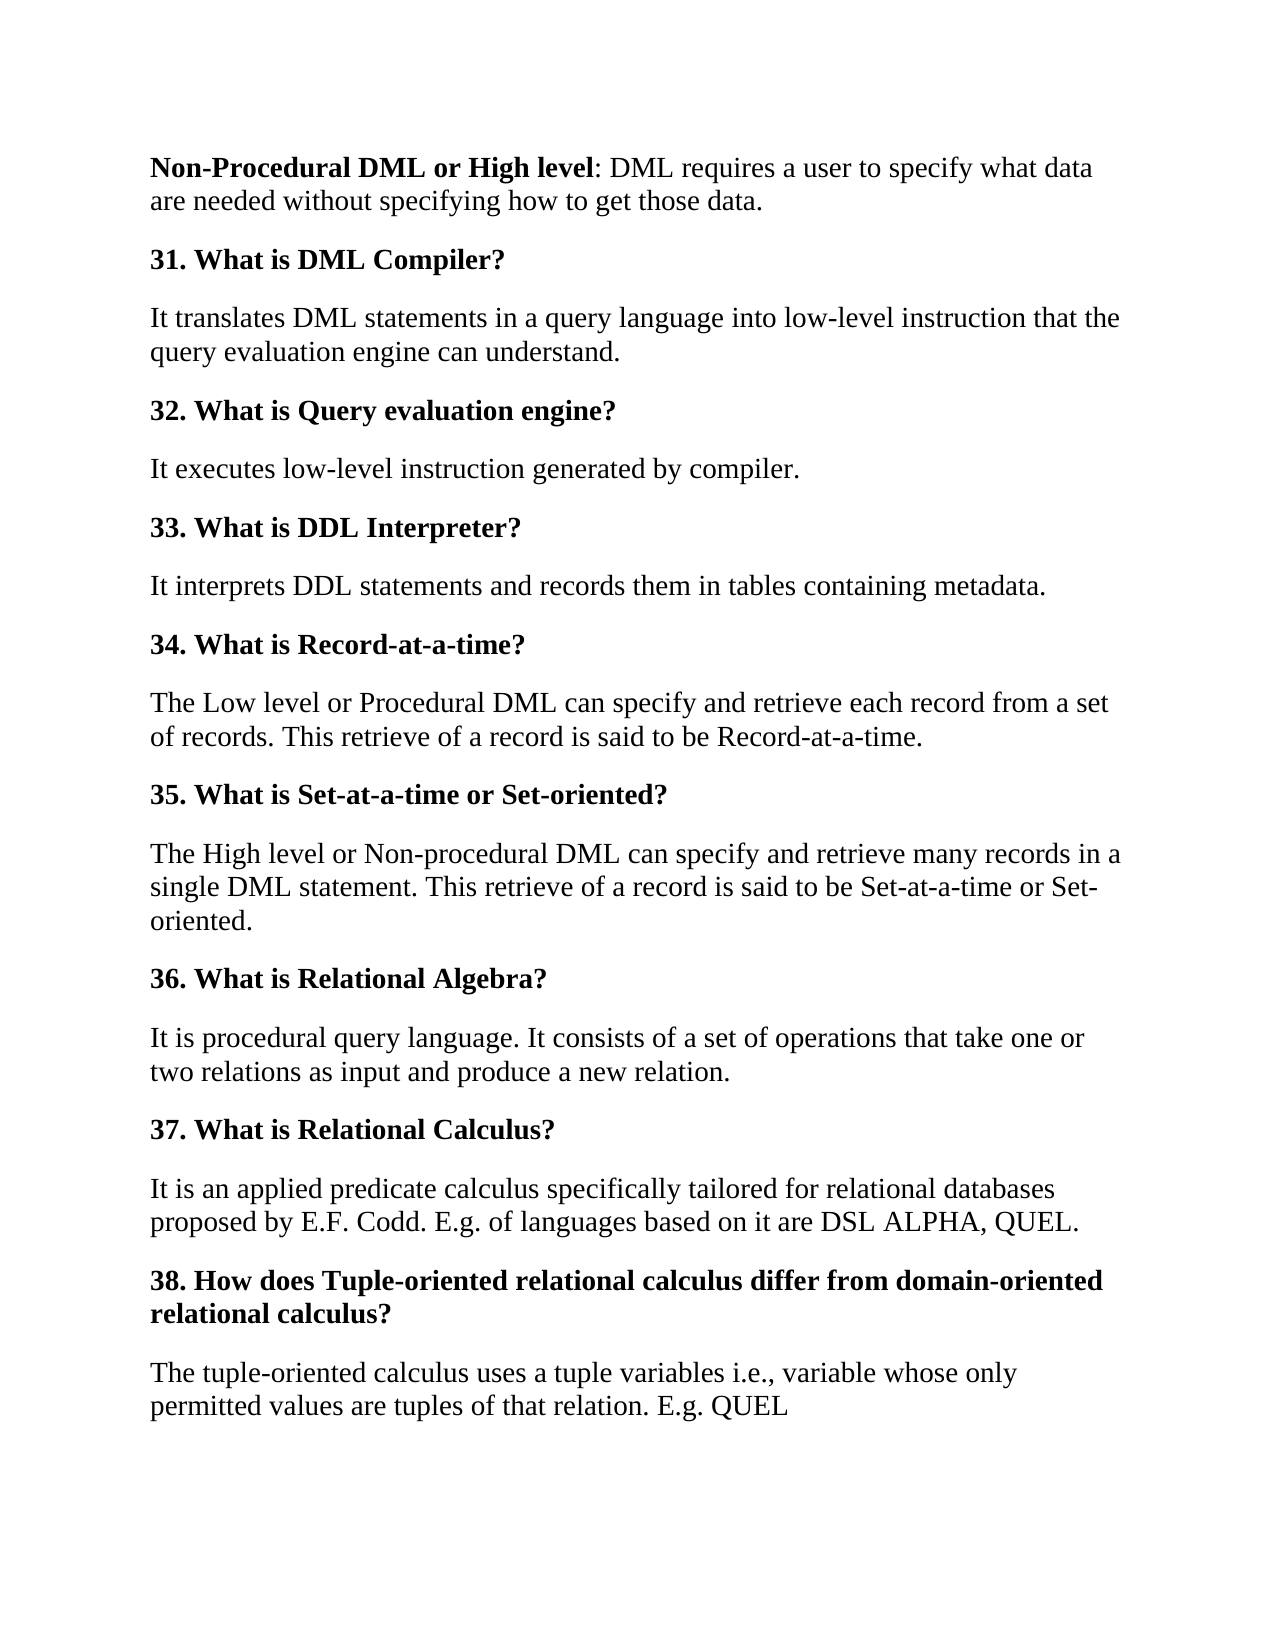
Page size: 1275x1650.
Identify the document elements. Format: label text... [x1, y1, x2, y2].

text 34. What is Record-at-a-time? [150, 627, 1125, 660]
text The Low level or Procedural DML can specify and retrieve each record from a set of records. This retrieve of a record is said to be Record-at-a-time. [150, 685, 1125, 752]
text It translates DML statements in a query language into low-level instruction that the query evaluation engine can understand. [150, 301, 1125, 368]
text Non-Procedural DML or High level: DML requires a user to specify what data are needed without specifying how to get those data. [150, 150, 1125, 217]
text It is an applied predicate calculus specifically tailored for relational databases proposed by E.F. Codd. E.g. of languages based on it are DSL ALPHA, QUEL. [150, 1171, 1125, 1238]
text 35. What is Set-at-a-time or Set-oriented? [150, 777, 1125, 811]
text 36. What is Relational Algebra? [150, 962, 1125, 995]
text 33. What is DDL Interpreter? [150, 510, 1125, 543]
text 38. How does Tuple-oriented relational calculus differ from domain-oriented relational calculus? [150, 1263, 1125, 1330]
text 31. What is DML Compiler? [150, 242, 1125, 276]
text 37. What is Relational Calculus? [150, 1112, 1125, 1146]
text It is procedural query language. It consists of a set of operations that take one or two relations as input and produce a new relation. [150, 1020, 1125, 1087]
text It interprets DDL statements and records them in tables containing metadata. [150, 568, 1125, 602]
text It executes low-level instruction generated by compiler. [150, 451, 1125, 485]
text 32. What is Query evaluation engine? [150, 393, 1125, 426]
text The tuple-oriented calculus uses a tuple variables i.e., variable whose only permitted values are tuples of that relation. E.g. QUEL [150, 1355, 1125, 1422]
text The High level or Non-procedural DML can specify and retrieve many records in a single DML statement. This retrieve of a record is said to be Set-at-a-time or Set-oriented. [150, 836, 1125, 937]
